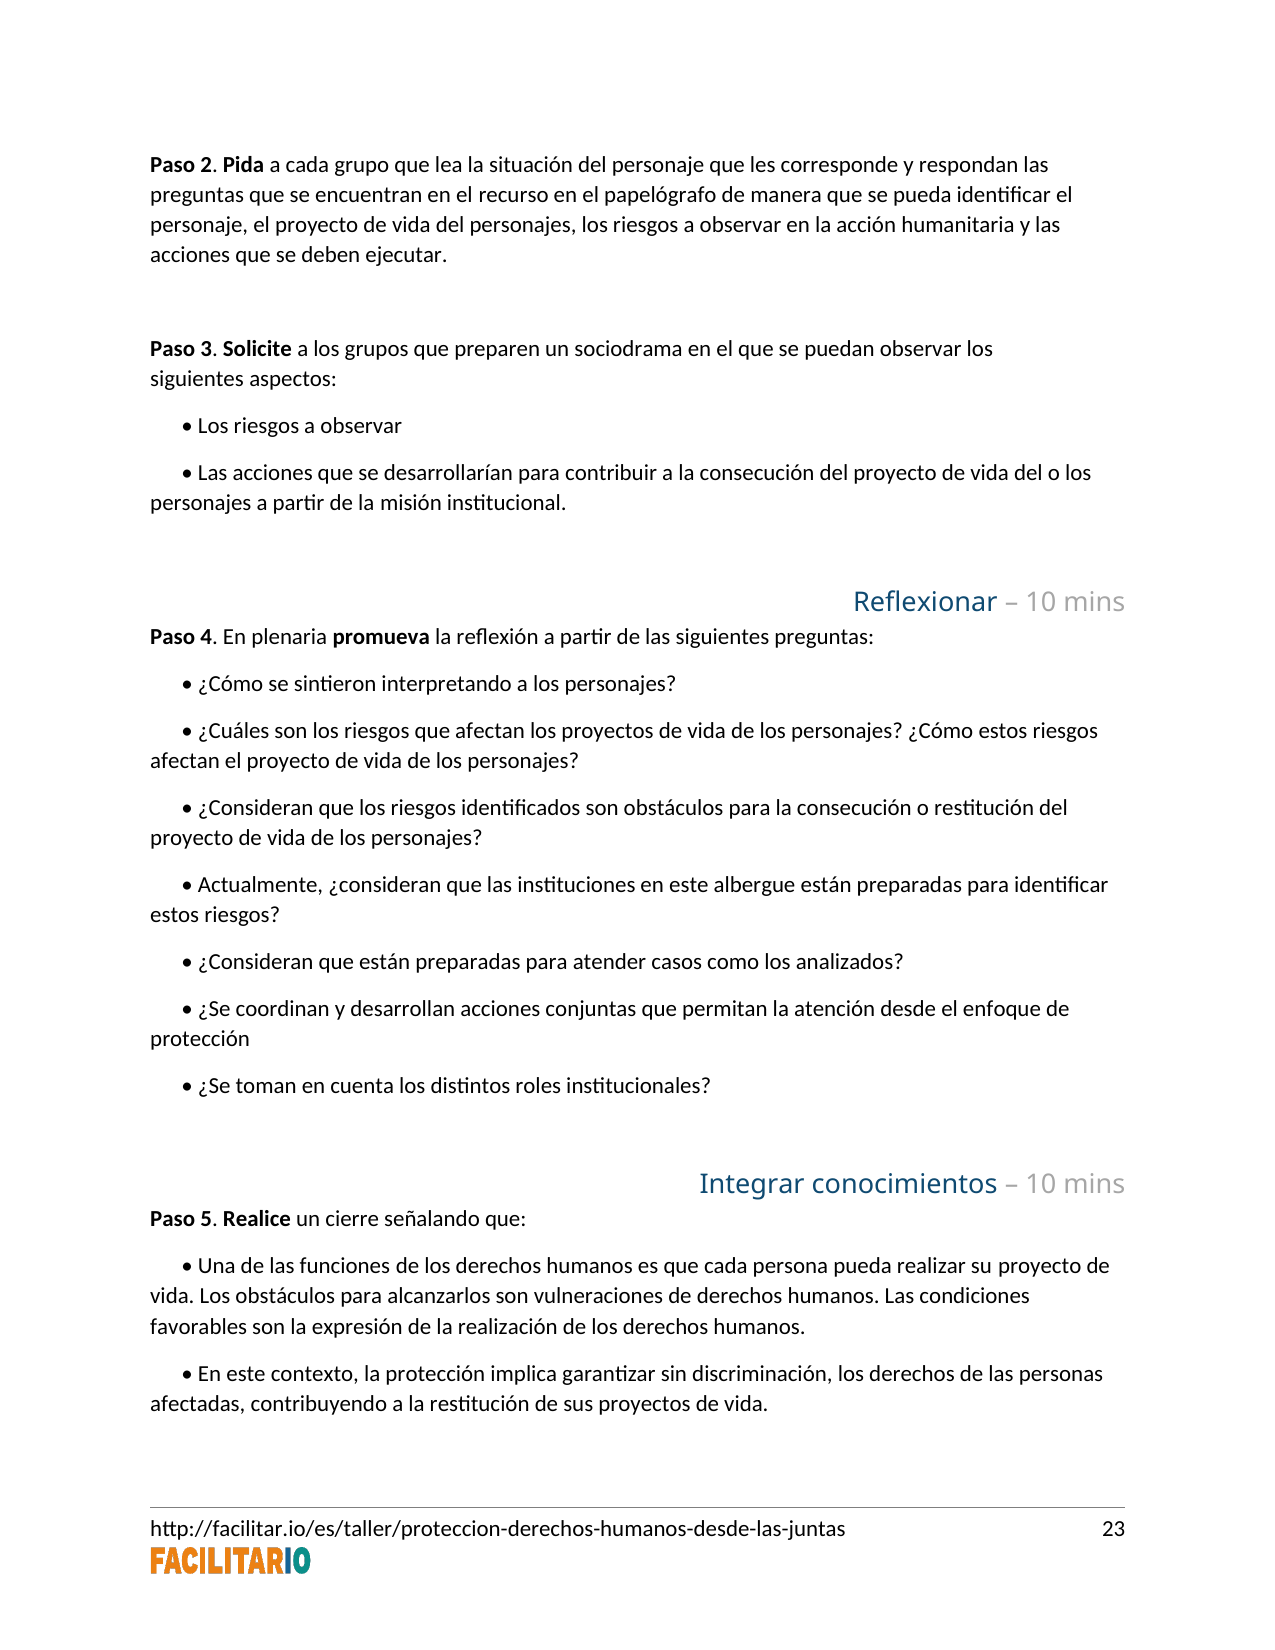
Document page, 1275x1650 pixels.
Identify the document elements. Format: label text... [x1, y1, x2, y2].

text • ¿Cómo se sintieron interpretando a los personajes? [150, 669, 1125, 697]
text • ¿Cuáles son los riesgos que afectan los proyectos de vida de los personajes? ¿Cómo estos riesgos afectan el proyecto de vida de los personajes? [150, 716, 1125, 774]
text • Las acciones que se desarrollarían para contribuir a la consecución del proyecto de vida del o los personajes a partir de la misión institucional. [150, 458, 1125, 517]
subtitle Reflexionar – 10 mins [150, 582, 1125, 619]
text • ¿Consideran que están preparadas para atender casos como los analizados? [150, 947, 1125, 975]
text Paso 4. En plenaria promueva la reflexión a partir de las siguientes preguntas: [150, 622, 1125, 650]
text • Una de las funciones de los derechos humanos es que cada persona pueda realizar su proyecto de vida. Los obstáculos para alcanzarlos son vulneraciones de derechos humanos. Las condiciones favorables son la expresión de la realización de los derechos humanos. [150, 1251, 1125, 1340]
text Paso 2. Pida a cada grupo que lea la situación del personaje que les corresponde y respondan las preguntas que se encuentran en el recurso en el papelógrafo de manera que se pueda identificar el personaje, el proyecto de vida del personajes, los riesgos a observar en la acción humanitaria y las acciones que se deben ejecutar. [150, 150, 1125, 269]
text • Actualmente, ¿consideran que las instituciones en este albergue están preparadas para identificar estos riesgos? [150, 870, 1125, 928]
text • En este contexto, la protección implica garantizar sin discriminación, los derechos de las personas afectadas, contribuyendo a la restitución de sus proyectos de vida. [150, 1359, 1125, 1417]
text Paso 5. Realice un cierre señalando que: [150, 1204, 1125, 1233]
text Paso 3. Solicite a los grupos que preparen un sociodrama en el que se puedan observar los siguientes aspectos: [150, 334, 1125, 393]
text • ¿Consideran que los riesgos identificados son obstáculos para la consecución o restitución del proyecto de vida de los personajes? [150, 793, 1125, 851]
text • ¿Se coordinan y desarrollan acciones conjuntas que permitan la atención desde el enfoque de protección [150, 994, 1125, 1052]
text • Los riesgos a observar [150, 411, 1125, 439]
subtitle Integrar conocimientos – 10 mins [150, 1165, 1125, 1202]
text • ¿Se toman en cuenta los distintos roles institucionales? [150, 1071, 1125, 1099]
picture [145, 1544, 315, 1576]
